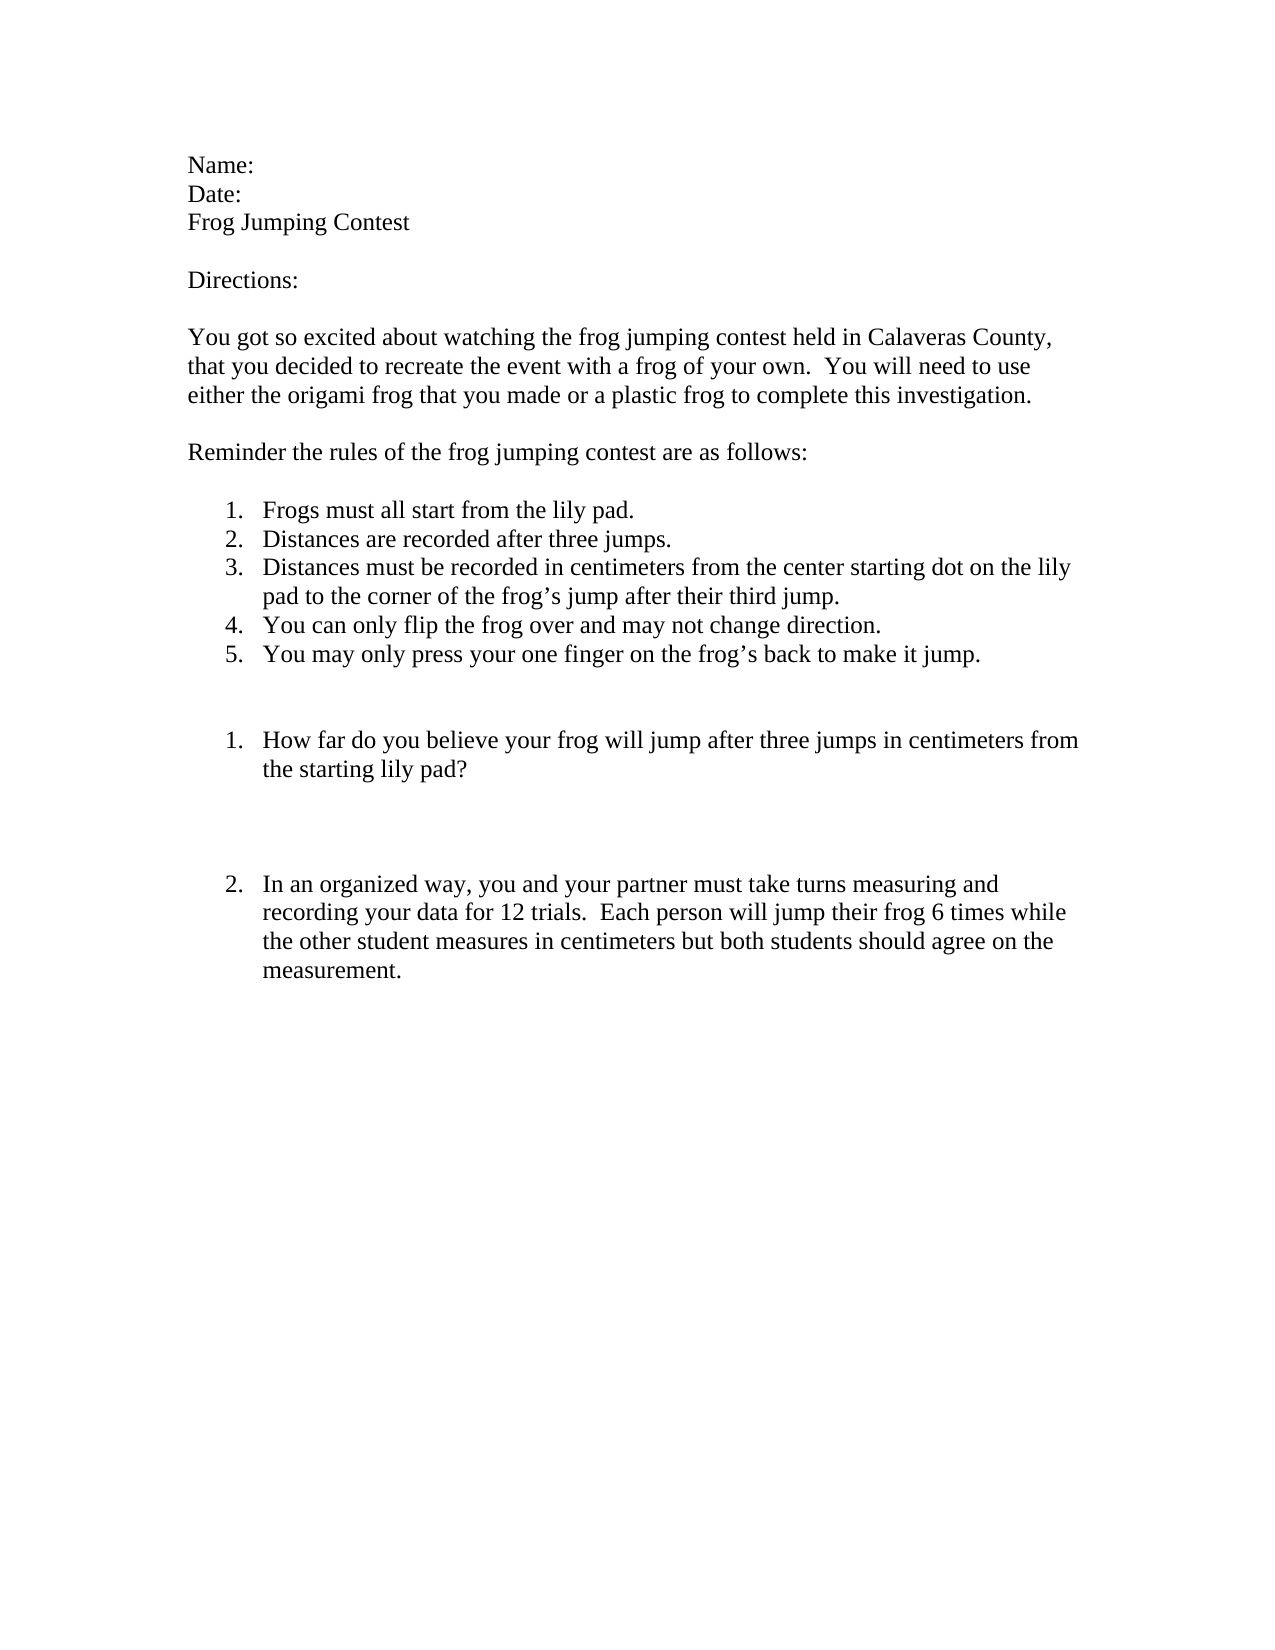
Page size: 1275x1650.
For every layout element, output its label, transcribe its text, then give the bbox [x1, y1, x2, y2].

list Frogs must all start from the lily pad. [225, 495, 1087, 524]
list You can only flip the frog over and may not change direction. [225, 610, 1087, 639]
list How far do you believe your frog will jump after three jumps in centimeters from the starting lily pad? [225, 725, 1087, 782]
text Directions: [187, 265, 1087, 294]
list Distances are recorded after three jumps. [225, 524, 1087, 552]
list In an organized way, you and your partner must take turns measuring and recording your data for 12 trials. Each person will jump their frog 6 times while the other student measures in centimeters but both students should agree on the measurement. [225, 869, 1087, 984]
text Frog Jumping Contest [187, 207, 1087, 236]
text Reminder the rules of the frog jumping contest are as follows: [187, 437, 1087, 466]
list You may only press your one finger on the frog’s back to make it jump. [225, 639, 1087, 667]
text You got so excited about watching the frog jumping contest held in Calaveras County, that you decided to recreate the event with a frog of your own. You will need to use either the origami frog that you made or a plastic frog to complete this investigation. [187, 322, 1087, 409]
text Date: [187, 179, 1087, 207]
text Name: [187, 150, 1087, 179]
list Distances must be recorded in centimeters from the center starting dot on the lily pad to the corner of the frog’s jump after their third jump. [225, 552, 1087, 610]
